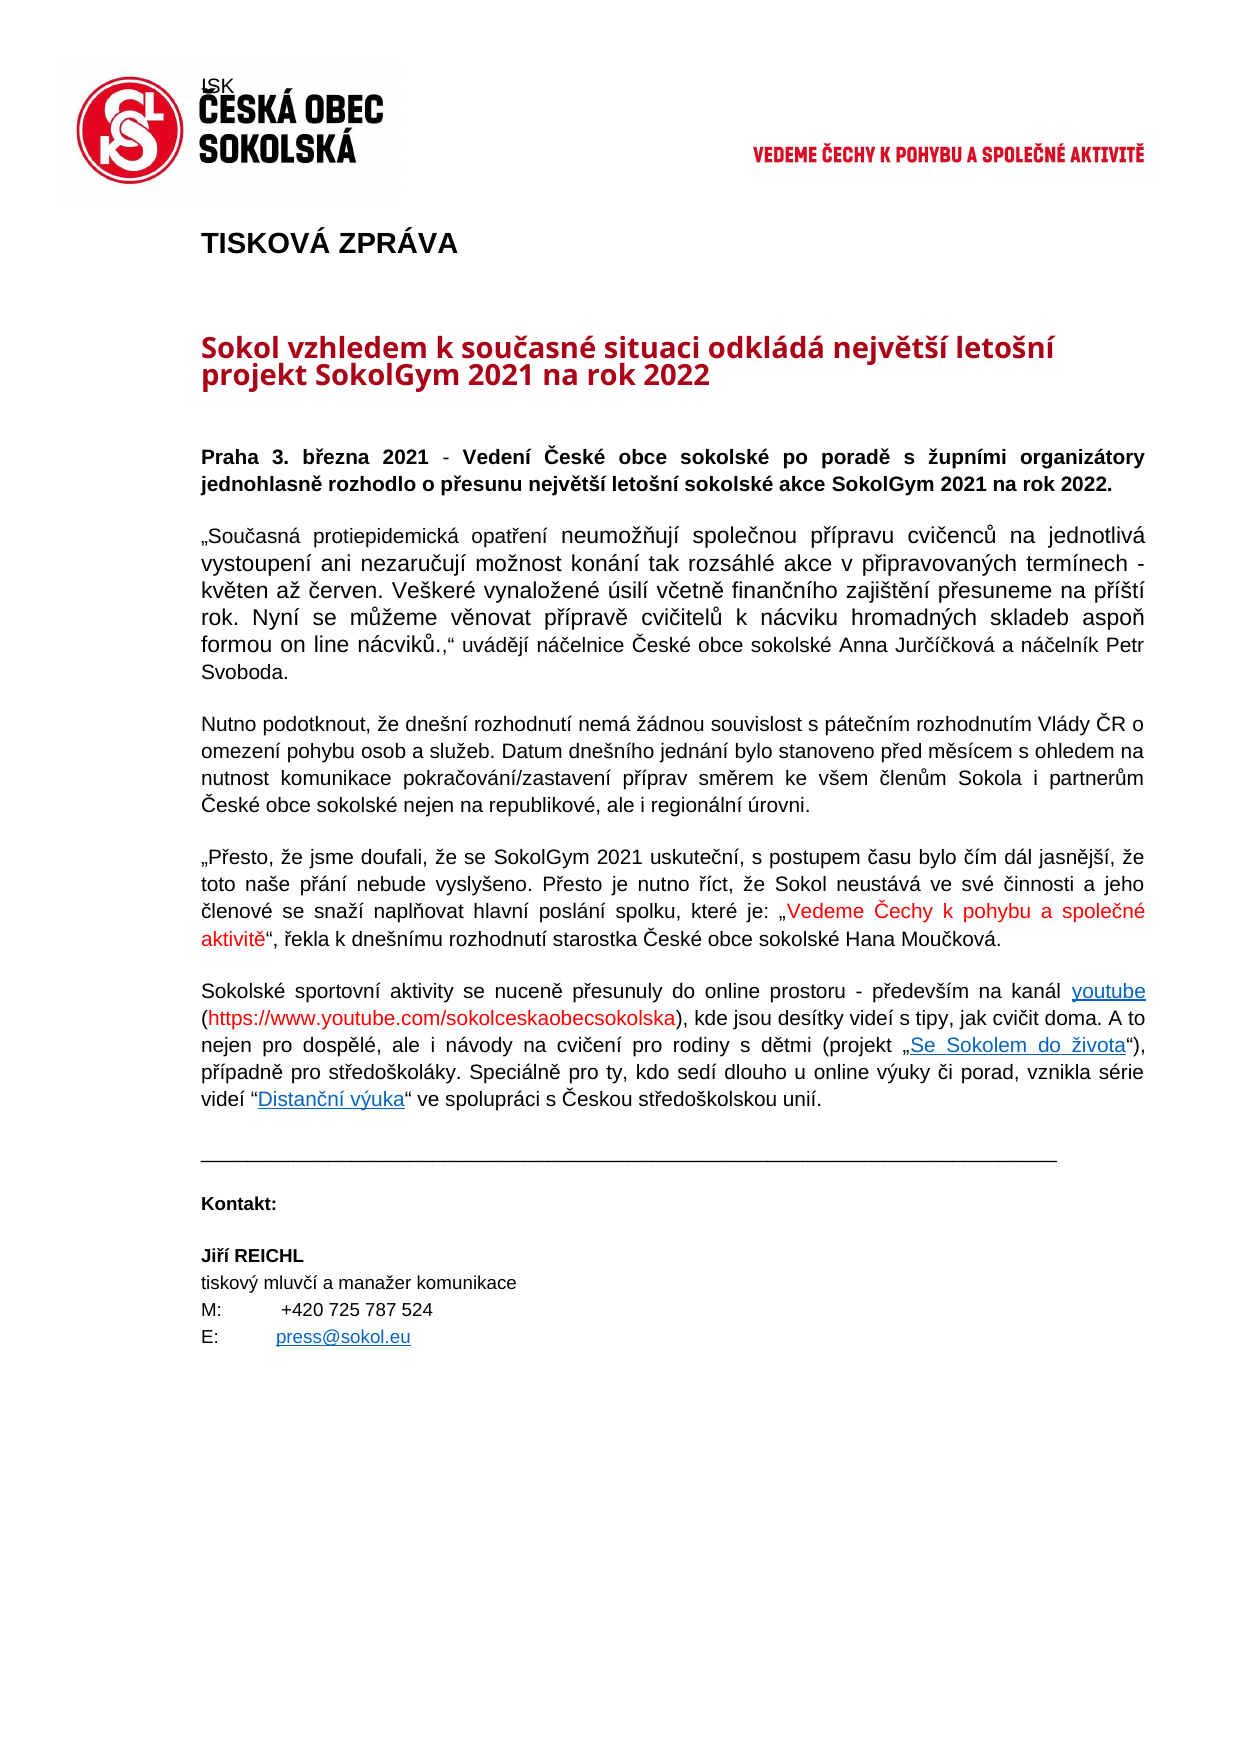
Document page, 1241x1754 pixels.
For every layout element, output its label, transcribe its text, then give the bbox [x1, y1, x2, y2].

text Kontakt: [201, 1189, 1146, 1216]
text Nutno podotknout, že dnešní rozhodnutí nemá žádnou souvislost s pátečním rozhodnutím Vlády ČR o omezení pohybu osob a služeb. Datum dnešního jednání bylo stanoveno před měsícem s ohledem na nutnost komunikace pokračování/zastavení příprav směrem ke všem členům Sokola i partnerům České obce sokolské nejen na republikové, ale i regionální úrovni. [201, 710, 1146, 818]
text Praha 3. března 2021 - Vedení České obce sokolské po poradě s župními organizátory jednohlasně rozhodlo o přesunu největší letošní sokolské akce SokolGym 2021 na rok 2022. [201, 443, 1146, 497]
text Sokolské sportovní aktivity se nuceně přesunuly do online prostoru - především na kanál youtube (https://www.youtube.com/sokolceskaobecsokolska), kde jsou desítky videí s tipy, jak cvičit doma. A to nejen pro dospělé, ale i návody na cvičení pro rodiny s dětmi (projekt „Se Sokolem do života“), případně pro středoškoláky. Speciálně pro ty, kdo sedí dlouho u online výuky či porad, vznikla série videí “Distanční výuka“ ve spolupráci s Českou středoškolskou unií. [201, 976, 1146, 1112]
text „Přesto, že jsme doufali, že se SokolGym 2021 uskuteční, s postupem času bylo čím dál jasnější, že toto naše přání nebude vyslyšeno. Přesto je nutno říct, že Sokol neustává ve své činnosti a jeho členové se snaží naplňovat hlavní poslání spolku, které je: „Vedeme Čechy k pohybu a společné aktivitě“, řekla k dnešnímu rozhodnutí starostka České obce sokolské Hana Moučková. [201, 843, 1146, 951]
picture [55, 55, 404, 205]
picture [751, 141, 1146, 165]
text Jiří REICHL tiskový mluvčí a manažer komunikace M: +420 725 787 524 E: press@sokol.eu [201, 1241, 1146, 1376]
text __________________________________________________________________________ [201, 1137, 1146, 1164]
text „Současná protiepidemická opatření neumožňují společnou přípravu cvičenců na jednotlivá vystoupení ani nezaručují možnost konání tak rozsáhlé akce v připravovaných termínech - květen až červen. Veškeré vynaložené úsilí včetně finančního zajištění přesuneme na příští rok. Nyní se můžeme věnovat přípravě cvičitelů k nácviku hromadných skladeb aspoň formou on line nácviků.,“ uvádějí náčelnice České obce sokolské Anna Jurčíčková a náčelník Petr Svoboda. [201, 522, 1146, 685]
subtitle Sokol vzhledem k současné situaci odkládá největší letošní projekt SokolGym 2021 na rok 2022 [201, 337, 1146, 391]
